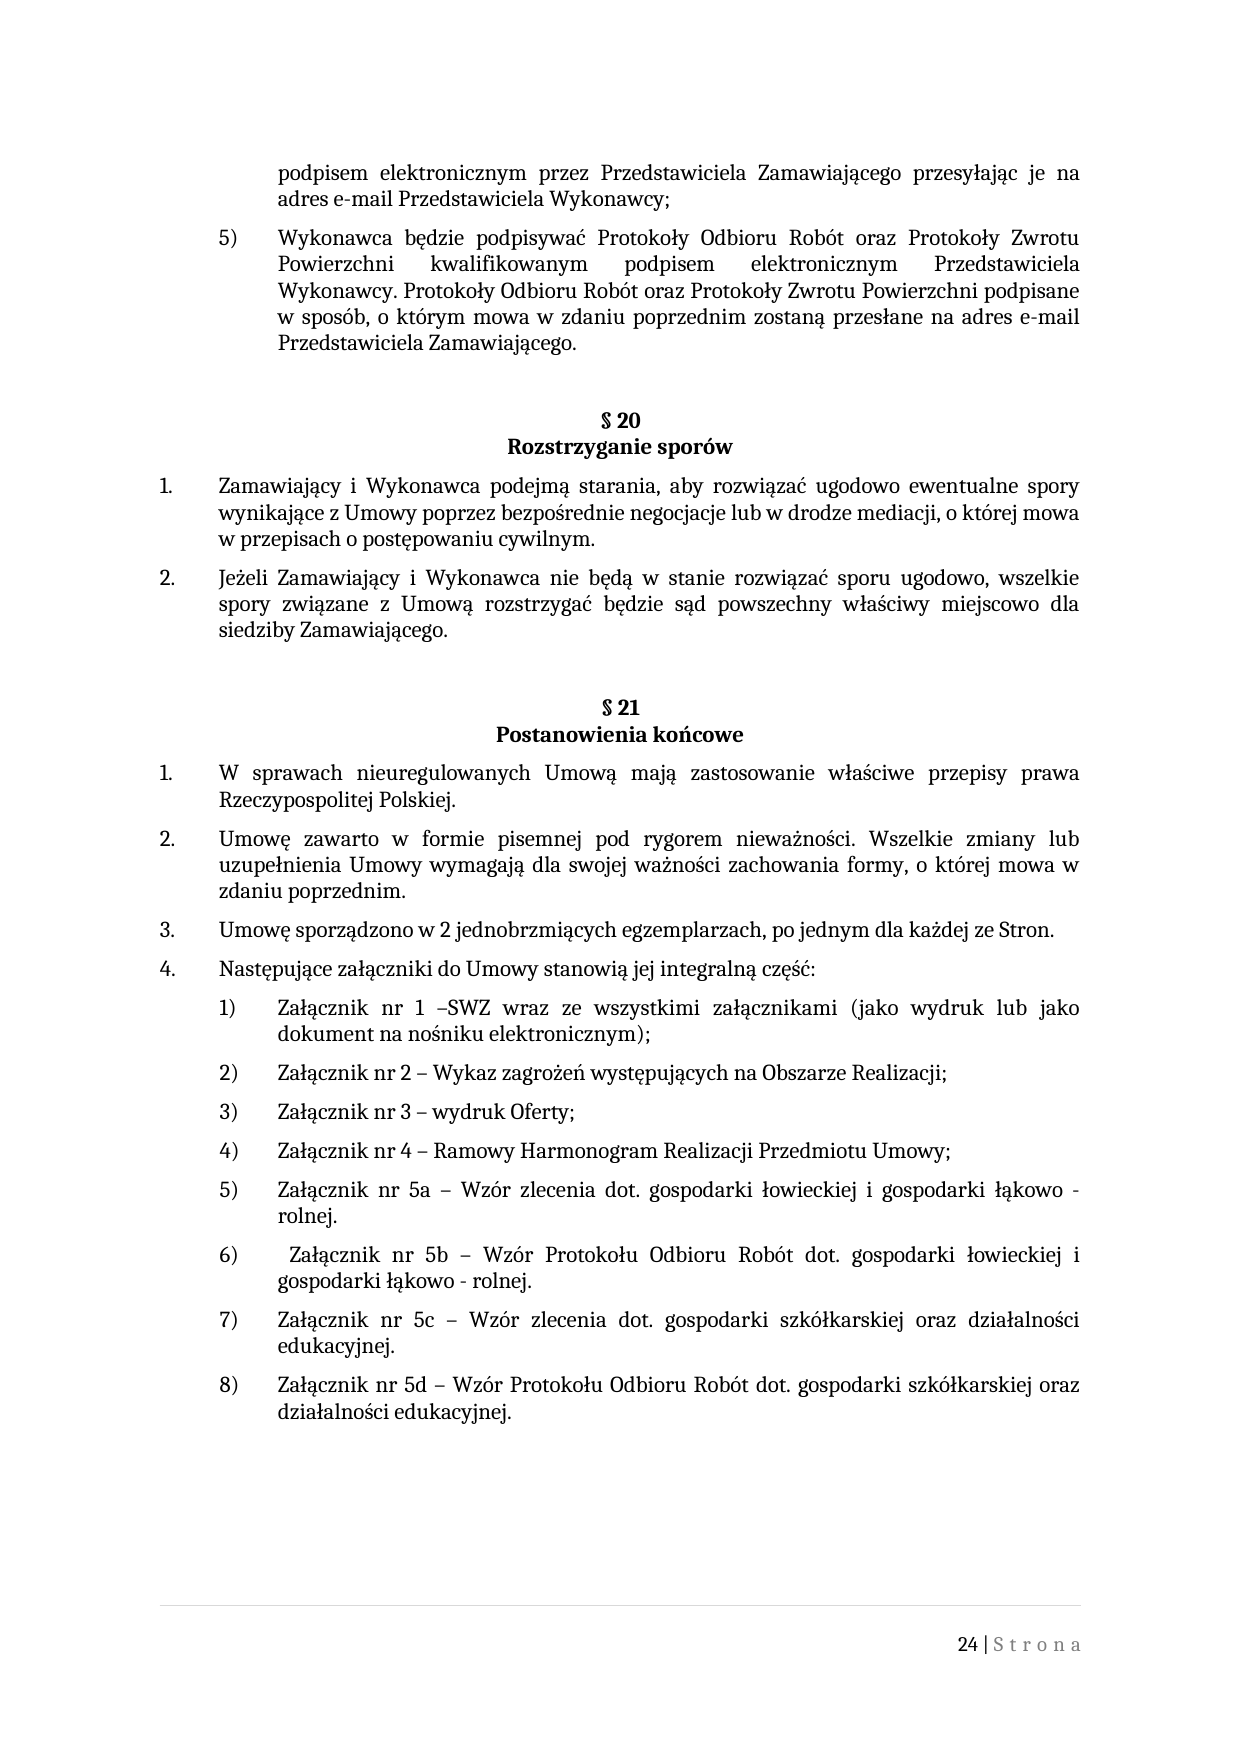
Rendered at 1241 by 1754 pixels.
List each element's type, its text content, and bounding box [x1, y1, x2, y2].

text § 20 Rozstrzyganie sporów [159, 408, 1081, 461]
list Jeżeli Zamawiający i Wykonawca nie będą w stanie rozwiązać sporu ugodowo, wszelkie spory związane z Umową rozstrzygać będzie sąd powszechny właściwy miejscowo dla siedziby Zamawiającego. [159, 564, 1081, 644]
list Załącznik nr 5d – Wzór Protokołu Odbioru Robót dot. gospodarki szkółkarskiej oraz działalności edukacyjnej. [219, 1372, 1081, 1425]
text 5) Wykonawca będzie podpisywać Protokoły Odbioru Robót oraz Protokoły Zwrotu Powierzchni kwalifikowanym podpisem elektronicznym Przedstawiciela Wykonawcy. Protokoły Odbioru Robót oraz Protokoły Zwrotu Powierzchni podpisane w sposób, o którym mowa w zdaniu poprzednim zostaną przesłane na adres e-mail Przedstawiciela Zamawiającego. [218, 225, 1081, 356]
list Załącznik nr 3 – wydruk Oferty; [219, 1099, 1081, 1125]
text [218, 159, 1081, 212]
list Załącznik nr 5a – Wzór zlecenia dot. gospodarki łowieckiej i gospodarki łąkowo - rolnej. [219, 1176, 1081, 1229]
list Załącznik nr 2 – Wykaz zagrożeń występujących na Obszarze Realizacji; [219, 1060, 1081, 1086]
text § 21 Postanowienia końcowe [159, 695, 1081, 748]
list W sprawach nieuregulowanych Umową mają zastosowanie właściwe przepisy prawa Rzeczypospolitej Polskiej. [159, 760, 1081, 813]
list Załącznik nr 1 –SWZ wraz ze wszystkimi załącznikami (jako wydruk lub jako dokument na nośniku elektronicznym); [219, 995, 1081, 1047]
list Umowę sporządzono w 2 jednobrzmiących egzemplarzach, po jednym dla każdej ze Stron. [159, 917, 1081, 943]
list Załącznik nr 5c – Wzór zlecenia dot. gospodarki szkółkarskiej oraz działalności edukacyjnej. [219, 1307, 1081, 1359]
list Umowę zawarto w formie pisemnej pod rygorem nieważności. Wszelkie zmiany lub uzupełnienia Umowy wymagają dla swojej ważności zachowania formy, o której mowa w zdaniu poprzednim. [159, 825, 1081, 904]
list Załącznik nr 5b – Wzór Protokołu Odbioru Robót dot. gospodarki łowieckiej i gospodarki łąkowo - rolnej. [219, 1242, 1081, 1294]
list Załącznik nr 4 – Ramowy Harmonogram Realizacji Przedmiotu Umowy; [219, 1138, 1081, 1164]
list Następujące załączniki do Umowy stanowią jej integralną część: [159, 956, 1081, 982]
list Zamawiający i Wykonawca podejmą starania, aby rozwiązać ugodowo ewentualne spory wynikające z Umowy poprzez bezpośrednie negocjacje lub w drodze mediacji, o której mowa w przepisach o postępowaniu cywilnym. [159, 473, 1081, 552]
